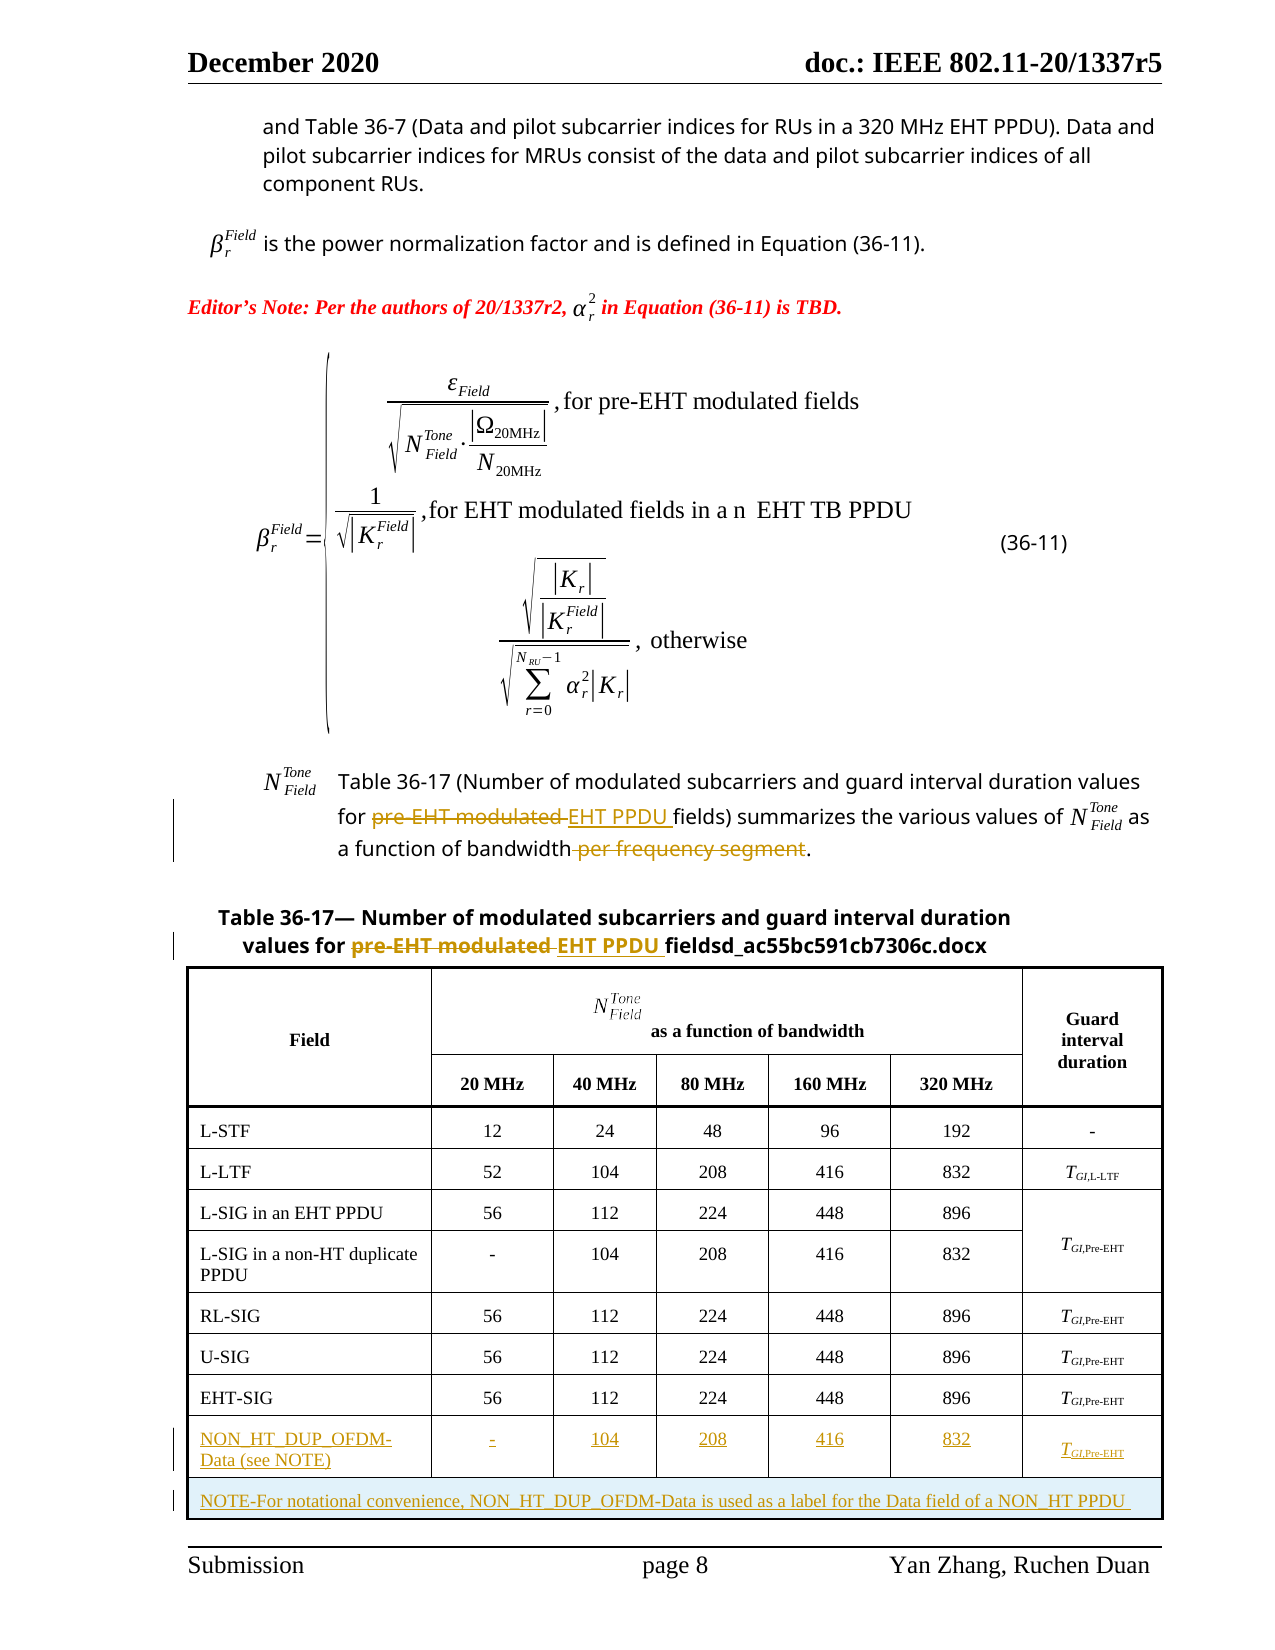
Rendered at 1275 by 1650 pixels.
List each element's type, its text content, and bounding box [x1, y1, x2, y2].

table_cell 320 MHz [891, 1055, 1022, 1105]
table_cell Field [189, 969, 431, 1105]
table_cell 896 [891, 1190, 1022, 1229]
table_cell 96 [769, 1108, 890, 1148]
table_cell 12 [432, 1108, 553, 1148]
table_cell 224 [657, 1375, 768, 1414]
table_cell [432, 1416, 553, 1477]
table_cell 112 [554, 1190, 656, 1229]
table_cell - [1023, 1108, 1161, 1148]
text Editor’s Note: Per the authors of 20/1337r2, in Equation (36-11) is TBD. [187, 290, 1162, 325]
table_cell 80 MHz [657, 1055, 768, 1105]
table_cell as a function of bandwidth [432, 969, 1022, 1054]
table_cell [657, 1416, 768, 1477]
table_cell 52 [432, 1149, 553, 1189]
table_cell 208 [657, 1149, 768, 1189]
table_cell TGI,Pre-EHT [1023, 1293, 1161, 1333]
table_cell [891, 1416, 1022, 1477]
table_cell 896 [891, 1293, 1022, 1333]
table_cell 896 [891, 1375, 1022, 1414]
table_cell 448 [769, 1190, 890, 1229]
table_cell 192 [891, 1108, 1022, 1148]
table_cell 224 [657, 1190, 768, 1229]
table_cell 112 [554, 1293, 656, 1333]
table_cell [769, 1416, 890, 1477]
table_cell TGI,Pre-EHT [1023, 1190, 1161, 1292]
table_cell [189, 1416, 431, 1477]
table_cell TGI,Pre-EHT [1023, 1334, 1161, 1374]
table_cell 160 MHz [769, 1055, 890, 1105]
table_cell 416 [769, 1231, 890, 1292]
table_cell 112 [554, 1334, 656, 1374]
table_cell - [432, 1231, 553, 1292]
table_cell L-STF [189, 1108, 431, 1148]
table_cell EHT-SIG [189, 1375, 431, 1414]
table_cell 56 [432, 1334, 553, 1374]
table_cell 24 [554, 1108, 656, 1148]
table_cell 208 [657, 1231, 768, 1292]
table_cell 104 [554, 1231, 656, 1292]
table_header Table 36-17— Number of modulated subcarriers and guard interval duration values for fields [188, 891, 1042, 966]
table_cell L-LTF [189, 1149, 431, 1189]
table_cell TGI,Pre-EHT [1023, 1375, 1161, 1414]
table_cell 48 [657, 1108, 768, 1148]
table_cell 112 [554, 1375, 656, 1414]
table_cell TGI,L-LTF [1023, 1149, 1161, 1189]
table_cell 416 [769, 1149, 890, 1189]
table_cell 56 [432, 1293, 553, 1333]
table_cell 40 MHz [554, 1055, 656, 1105]
table_cell 224 [657, 1334, 768, 1374]
text (36-11) [187, 351, 1162, 736]
table_cell Guard interval duration [1023, 969, 1161, 1105]
text Table 36-17 (Number of modulated subcarriers and guard interval duration values for fields) summarizes the various values of as a function of bandwidth. [262, 764, 1162, 862]
table_cell 56 [432, 1190, 553, 1229]
table_cell L-SIG in a non-HT duplicate PPDU [189, 1231, 431, 1292]
table_cell 448 [769, 1293, 890, 1333]
table_cell 896 [891, 1334, 1022, 1374]
table_cell 448 [769, 1334, 890, 1374]
table_cell 56 [432, 1375, 553, 1414]
table_cell [554, 1416, 656, 1477]
table_cell RL-SIG [189, 1293, 431, 1333]
table_cell 104 [554, 1149, 656, 1189]
table_cell 20 MHz [432, 1055, 553, 1105]
table_cell 832 [891, 1231, 1022, 1292]
text is the power normalization factor and is defined in Equation (36-11). [187, 226, 1162, 261]
table_cell L-SIG in an EHT PPDU [189, 1190, 431, 1229]
table_cell [1023, 1416, 1161, 1477]
table_cell 832 [891, 1149, 1022, 1189]
table_cell U-SIG [189, 1334, 431, 1374]
table_cell 224 [657, 1293, 768, 1333]
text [187, 112, 1162, 198]
table_cell 448 [769, 1375, 890, 1414]
